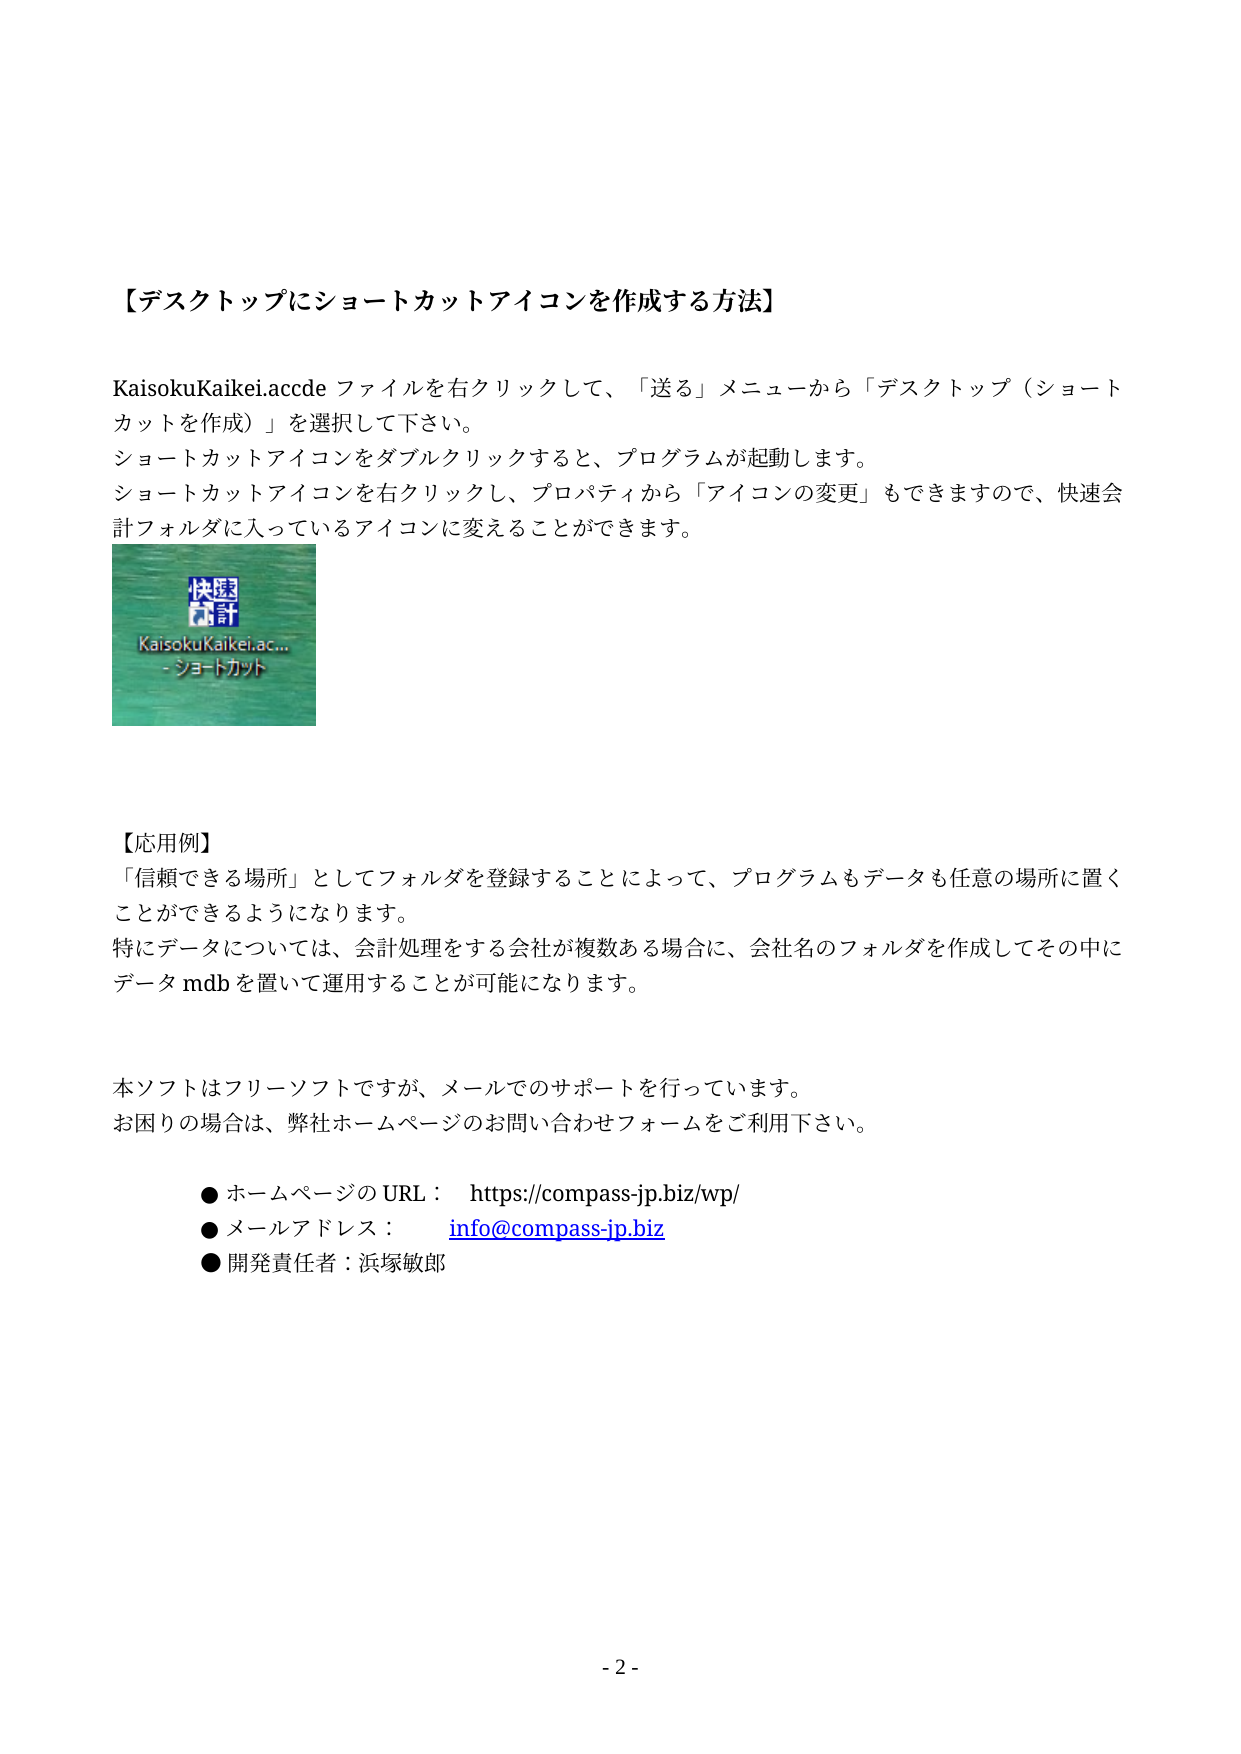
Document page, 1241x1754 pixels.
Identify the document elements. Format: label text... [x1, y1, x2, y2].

text KaisokuKaikei.accde ファイルを右クリックして、「送る」メニューから「デスクトップ（ショートカットを作成）」を選択して下さい。 [112, 369, 1128, 439]
picture [112, 544, 316, 726]
text 【デスクトップにショートカットアイコンを作成する方法】 [112, 264, 1128, 334]
text 「信頼できる場所」としてフォルダを登録することによって、プログラムもデータも任意の場所に置くことができるようになります。 特にデータについては、会計処理をする会社が複数ある場合に、会社名のフォルダを作成してその中にデータmdbを置いて運用することが可能になります。 [112, 859, 1128, 1034]
text 【応用例】 [112, 824, 1128, 859]
text 本ソフトはフリーソフトですが、メールでのサポートを行っています。 [112, 1069, 1128, 1104]
text お困りの場合は、弊社ホームページのお問い合わせフォームをご利用下さい。 [112, 1104, 1128, 1139]
text ● 開発責任者：浜塚敏郎 [112, 1244, 1128, 1279]
text ● ホームページのURL： https://compass-jp.biz/wp/ [112, 1174, 1128, 1209]
text ショートカットアイコンをダブルクリックすると、プログラムが起動します。 [112, 439, 1128, 474]
text ● メールアドレス： info@compass-jp.biz [112, 1209, 1128, 1244]
text ショートカットアイコンを右クリックし、プロパティから「アイコンの変更」もできますので、快速会計フォルダに入っているアイコンに変えることができます。 [112, 474, 1128, 544]
